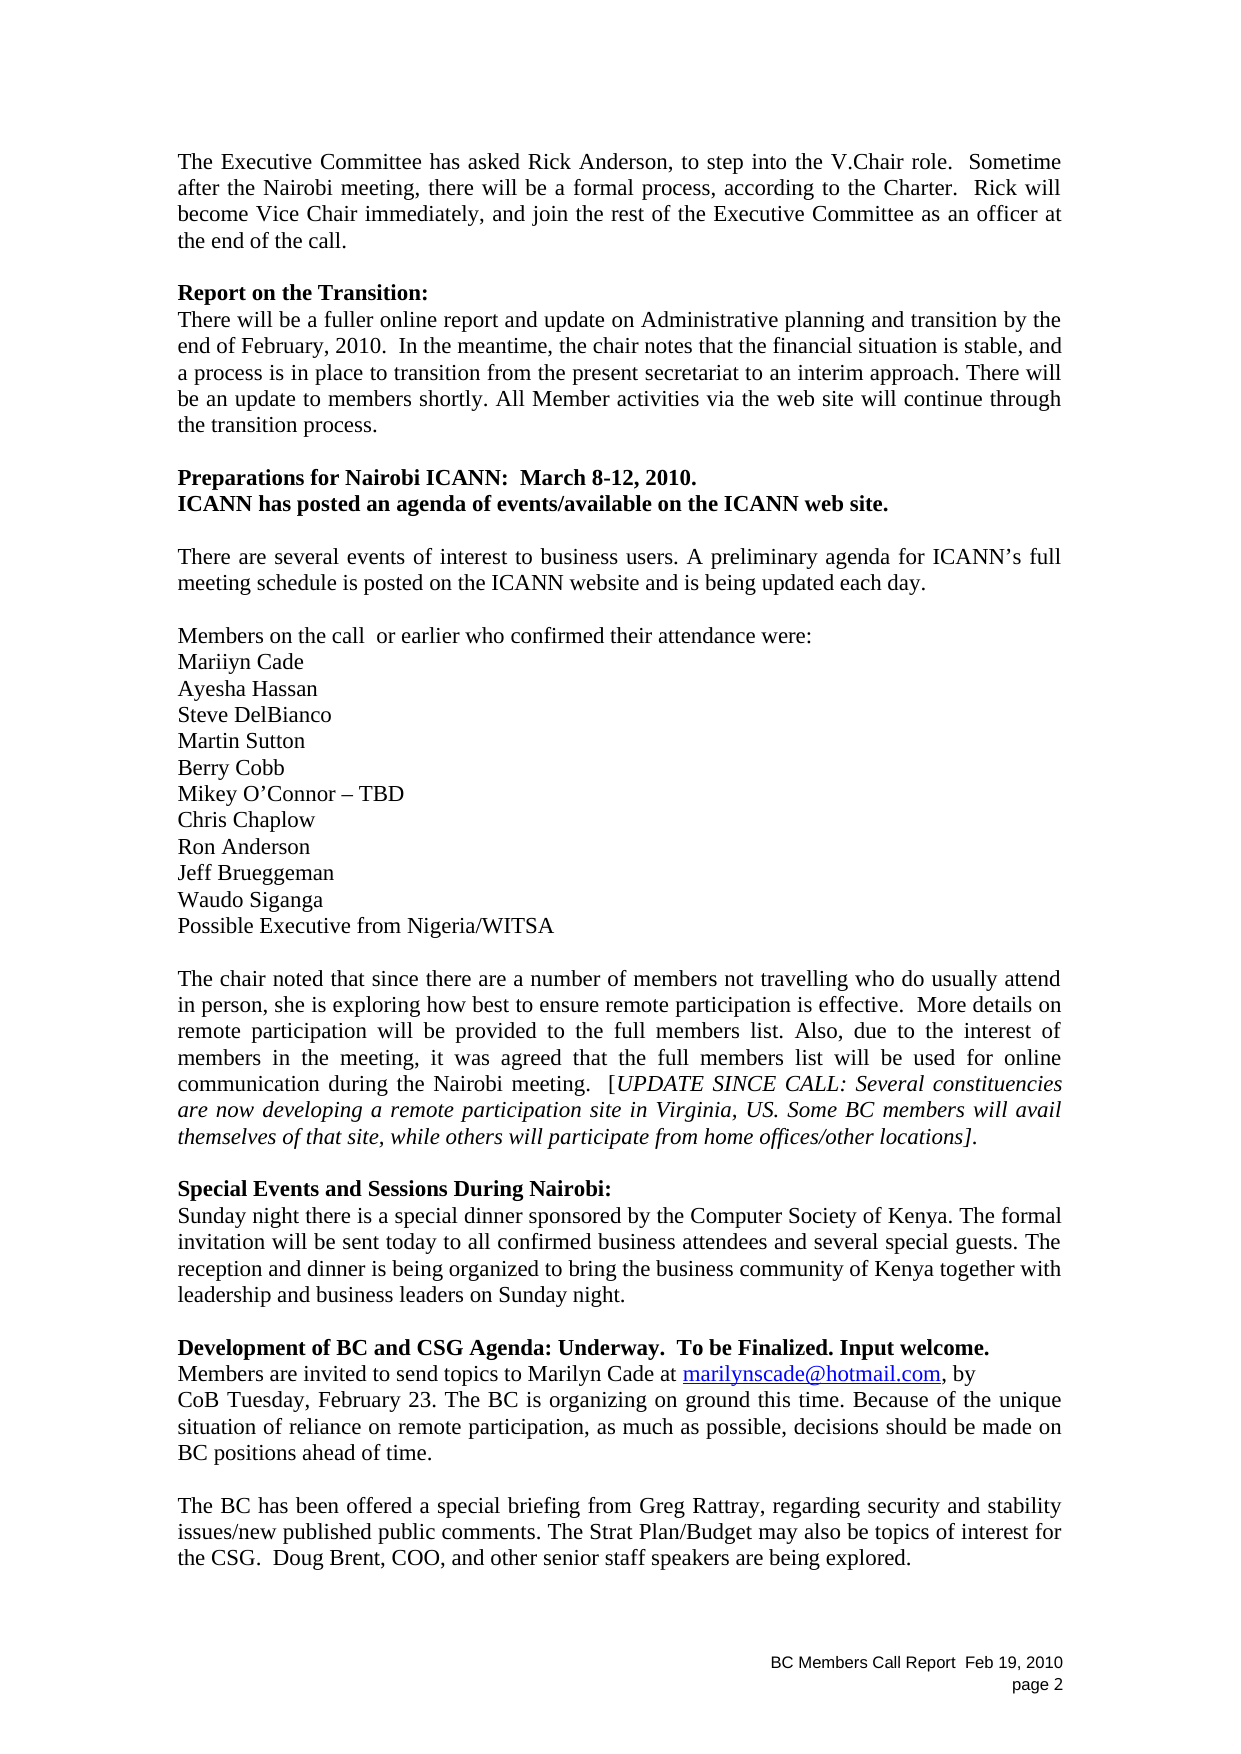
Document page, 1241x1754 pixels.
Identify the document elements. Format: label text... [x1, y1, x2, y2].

text Ayesha Hassan [177, 675, 1063, 701]
text The BC has been offered a special briefing from Greg Rattray, regarding security and stability issues/new published public comments. The Strat Plan/Budget may also be topics of interest for the CSG. Doug Brent, COO, and other senior staff speakers are being explored. [177, 1492, 1063, 1571]
text Martin Sutton [177, 727, 1063, 754]
text Development of BC and CSG Agenda: Underway. To be Finalized. Input welcome. [177, 1334, 1063, 1360]
text Jeff Brueggeman [177, 859, 1063, 886]
text Mariiyn Cade [177, 648, 1063, 675]
text Members are invited to send topics to Marilyn Cade at marilynscade@hotmail.com, by [177, 1360, 1063, 1386]
text Possible Executive from Nigeria/WITSA [177, 912, 1063, 938]
text Report on the Transition: [177, 279, 1063, 306]
text CoB Tuesday, February 23. The BC is organizing on ground this time. Because of the unique situation of reliance on remote participation, as much as possible, decisions should be made on BC positions ahead of time. [177, 1386, 1063, 1465]
text Ron Anderson [177, 833, 1063, 859]
text Members on the call or earlier who confirmed their attendance were: [177, 622, 1063, 648]
text Waudo Siganga [177, 886, 1063, 912]
text Steve DelBianco [177, 701, 1063, 727]
text Berry Cobb [177, 754, 1063, 780]
text Special Events and Sessions During Nairobi: [177, 1176, 1063, 1202]
text Preparations for Nairobi ICANN: March 8-12, 2010. [177, 464, 1063, 490]
text There will be a fuller online report and update on Administrative planning and transition by the end of February, 2010. In the meantime, the chair notes that the financial situation is stable, and a process is in place to transition from the present secretariat to an interim approach. There will be an update to members shortly. All Member activities via the web site will continue through the transition process. [177, 306, 1063, 438]
text Sunday night there is a special dinner sponsored by the Computer Society of Kenya. The formal invitation will be sent today to all confirmed business attendees and several special guests. The reception and dinner is being organized to bring the business community of Kenya together with leadership and business leaders on Sunday night. [177, 1202, 1063, 1307]
text ICANN has posted an agenda of events/available on the ICANN web site. [177, 490, 1063, 517]
text There are several events of interest to business users. A preliminary agenda for ICANN’s full meeting schedule is posted on the ICANN website and is being updated each day. [177, 543, 1063, 596]
text Mikey O’Connor – TBD [177, 780, 1063, 807]
text The Executive Committee has asked Rick Anderson, to step into the V.Chair role. Sometime after the Nairobi meeting, there will be a formal process, according to the Charter. Rick will become Vice Chair immediately, and join the rest of the Executive Committee as an officer at the end of the call. [177, 148, 1063, 253]
text The chair noted that since there are a number of members not travelling who do usually attend in person, she is exploring how best to ensure remote participation is effective. More details on remote participation will be provided to the full members list. Also, due to the interest of members in the meeting, it was agreed that the full members list will be used for online communication during the Nairobi meeting. [UPDATE SINCE CALL: Several constituencies are now developing a remote participation site in Virginia, US. Some BC members will avail themselves of that site, while others will participate from home offices/other locations]. [177, 965, 1063, 1149]
text Chris Chaplow [177, 807, 1063, 833]
